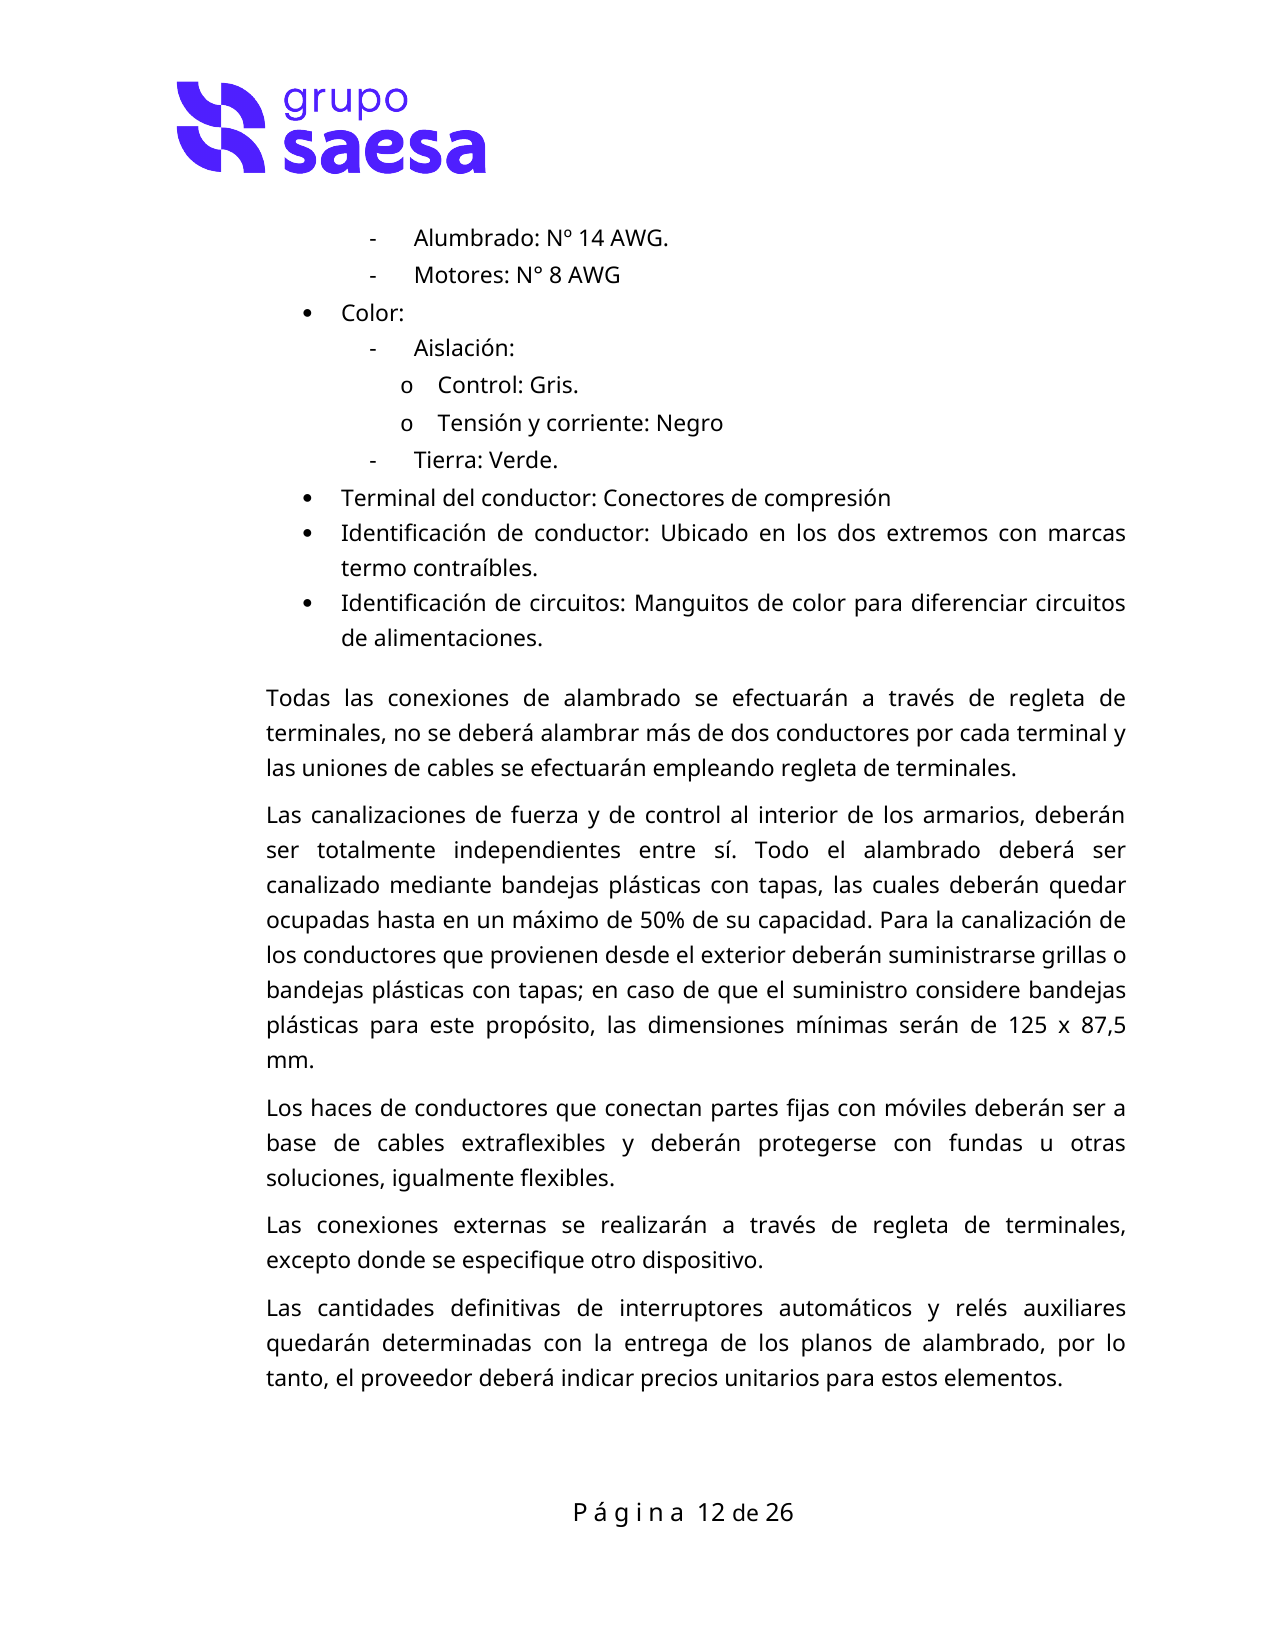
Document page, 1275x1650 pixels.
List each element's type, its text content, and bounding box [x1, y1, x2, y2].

text Las cantidades definitivas de interruptores automáticos y relés auxiliares quedarán determinadas con la entrega de los planos de alambrado, por lo tanto, el proveedor deberá indicar precios unitarios para estos elementos. [266, 1292, 1127, 1393]
list Motores: N° 8 AWG [369, 259, 1127, 290]
list Tierra: Verde. [369, 444, 1127, 475]
list Color: [303, 296, 1127, 328]
list Control: Gris. [400, 369, 1127, 400]
list Identificación de circuitos: Manguitos de color para diferenciar circuitos de alimentaciones. [303, 587, 1127, 653]
text Las conexiones externas se realizarán a través de regleta de terminales, excepto donde se especifique otro dispositivo. [266, 1209, 1127, 1275]
list Identificación de conductor: Ubicado en los dos extremos con marcas termo contraíbles. [303, 517, 1127, 583]
text Las canalizaciones de fuerza y de control al interior de los armarios, deberán ser totalmente independientes entre sí. Todo el alambrado deberá ser canalizado mediante bandejas plásticas con tapas, las cuales deberán quedar ocupadas hasta en un máximo de 50% de su capacidad. Para la canalización de los conductores que provienen desde el exterior deberán suministrarse grillas o bandejas plásticas con tapas; en caso de que el suministro considere bandejas plásticas para este propósito, las dimensiones mínimas serán de 125 x 87,5 mm. [266, 799, 1127, 1075]
list Aislación: [369, 331, 1127, 363]
text Todas las conexiones de alambrado se efectuarán a través de regleta de terminales, no se deberá alambrar más de dos conductores por cada terminal y las uniones de cables se efectuarán empleando regleta de terminales. [266, 682, 1127, 783]
list Terminal del conductor: Conectores de compresión [303, 482, 1127, 513]
list Alumbrado: Nº 14 AWG. [369, 221, 1127, 253]
text Los haces de conductores que conectan partes fijas con móviles deberán ser a base de cables extraflexibles y deberán protegerse con fundas u otras soluciones, igualmente flexibles. [266, 1092, 1127, 1193]
list Tensión y corriente: Negro [400, 407, 1127, 438]
